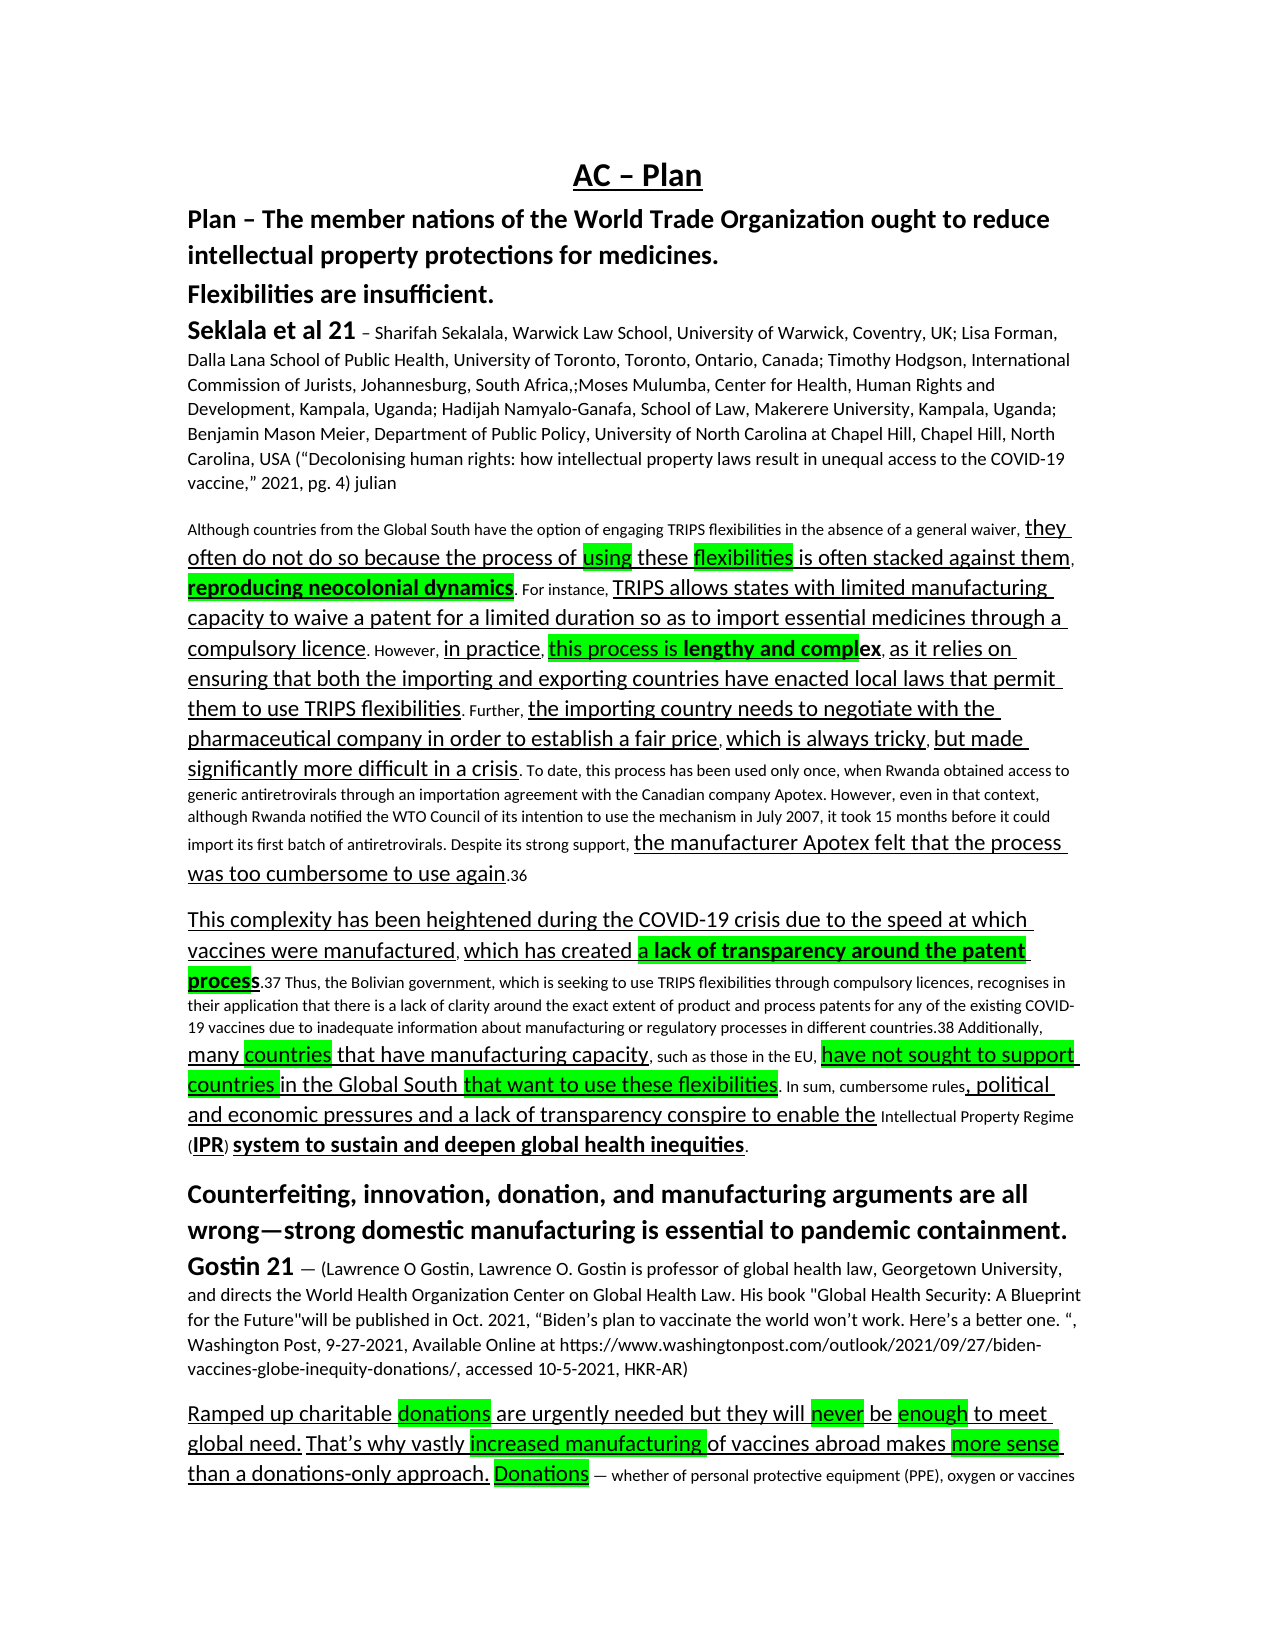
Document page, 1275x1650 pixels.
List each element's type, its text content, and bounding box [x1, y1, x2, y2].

subtitle Flexibilities are insufficient. [187, 278, 1087, 311]
text Seklala et al 21 – Sharifah Sekalala, Warwick Law School, University of Warwick, Coventry, UK; Lisa Forman, Dalla Lana School of Public Health, University of Toronto, Toronto, Ontario, Canada; Timothy Hodgson, International Commission of Jurists, Johannesburg, South Africa,;Moses Mulumba, Center for Health, Human Rights and Development, Kampala, Uganda; Hadijah Namyalo-Ganafa, School of Law, Makerere University, Kampala, Uganda; Benjamin Mason Meier, Department of Public Policy, University of North Carolina at Chapel Hill, Chapel Hill, North Carolina, USA (“Decolonising human rights: how intellectual property laws result in unequal access to the COVID-19 vaccine,” 2021, pg. 4) julian [187, 313, 1087, 494]
text Although countries from the Global South have the option of engaging TRIPS flexibilities in the absence of a general waiver, they often do not do so because the process of using these flexibilities is often stacked against them, reproducing neocolonial dynamics. For instance, TRIPS allows states with limited manufacturing capacity to waive a patent for a limited duration so as to import essential medicines through a compulsory licence. However, in practice, this process is lengthy and complex, as it relies on ensuring that both the importing and exporting countries have enacted local laws that permit them to use TRIPS flexibilities. Further, the importing country needs to negotiate with the pharmaceutical company in order to establish a fair price, which is always tricky, but made significantly more difficult in a crisis. To date, this process has been used only once, when Rwanda obtained access to generic antiretrovirals through an importation agreement with the Canadian company Apotex. However, even in that context, although Rwanda notified the WTO Council of its intention to use the mechanism in July 2007, it took 15 months before it could import its first batch of antiretrovirals. Despite its strong support, the manufacturer Apotex felt that the process was too cumbersome to use again.36 [187, 513, 1087, 887]
subtitle Counterfeiting, innovation, donation, and manufacturing arguments are all wrong—strong domestic manufacturing is essential to pandemic containment. [187, 1177, 1087, 1246]
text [187, 1399, 1087, 1487]
subtitle Plan – The member nations of the World Trade Organization ought to reduce intellectual property protections for medicines. [187, 202, 1087, 271]
text Gostin 21 — (Lawrence O Gostin, Lawrence O. Gostin is professor of global health law, Georgetown University, and directs the World Health Organization Center on Global Health Law. His book "Global Health Security: A Blueprint for the Future"will be published in Oct. 2021, “Biden’s plan to vaccinate the world won’t work. Here’s a better one. “, Washington Post, 9-27-2021, Available Online at https://www.washingtonpost.com/outlook/2021/09/27/biden-vaccines-globe-inequity-donations/, accessed 10-5-2021, HKR-AR) [187, 1249, 1087, 1381]
text This complexity has been heightened during the COVID-19 crisis due to the speed at which vaccines were manufactured, which has created a lack of transparency around the patent process.37 Thus, the Bolivian government, which is seeking to use TRIPS flexibilities through compulsory licences, recognises in their application that there is a lack of clarity around the exact extent of product and process patents for any of the existing COVID-19 vaccines due to inadequate information about manufacturing or regulatory processes in different countries.38 Additionally, many countries that have manufacturing capacity, such as those in the EU, have not sought to support countries in the Global South that want to use these flexibilities. In sum, cumbersome rules, political and economic pressures and a lack of transparency conspire to enable the Intellectual Property Regime (IPR) system to sustain and deepen global health inequities. [187, 906, 1087, 1159]
subtitle AC – Plan [187, 154, 1087, 195]
